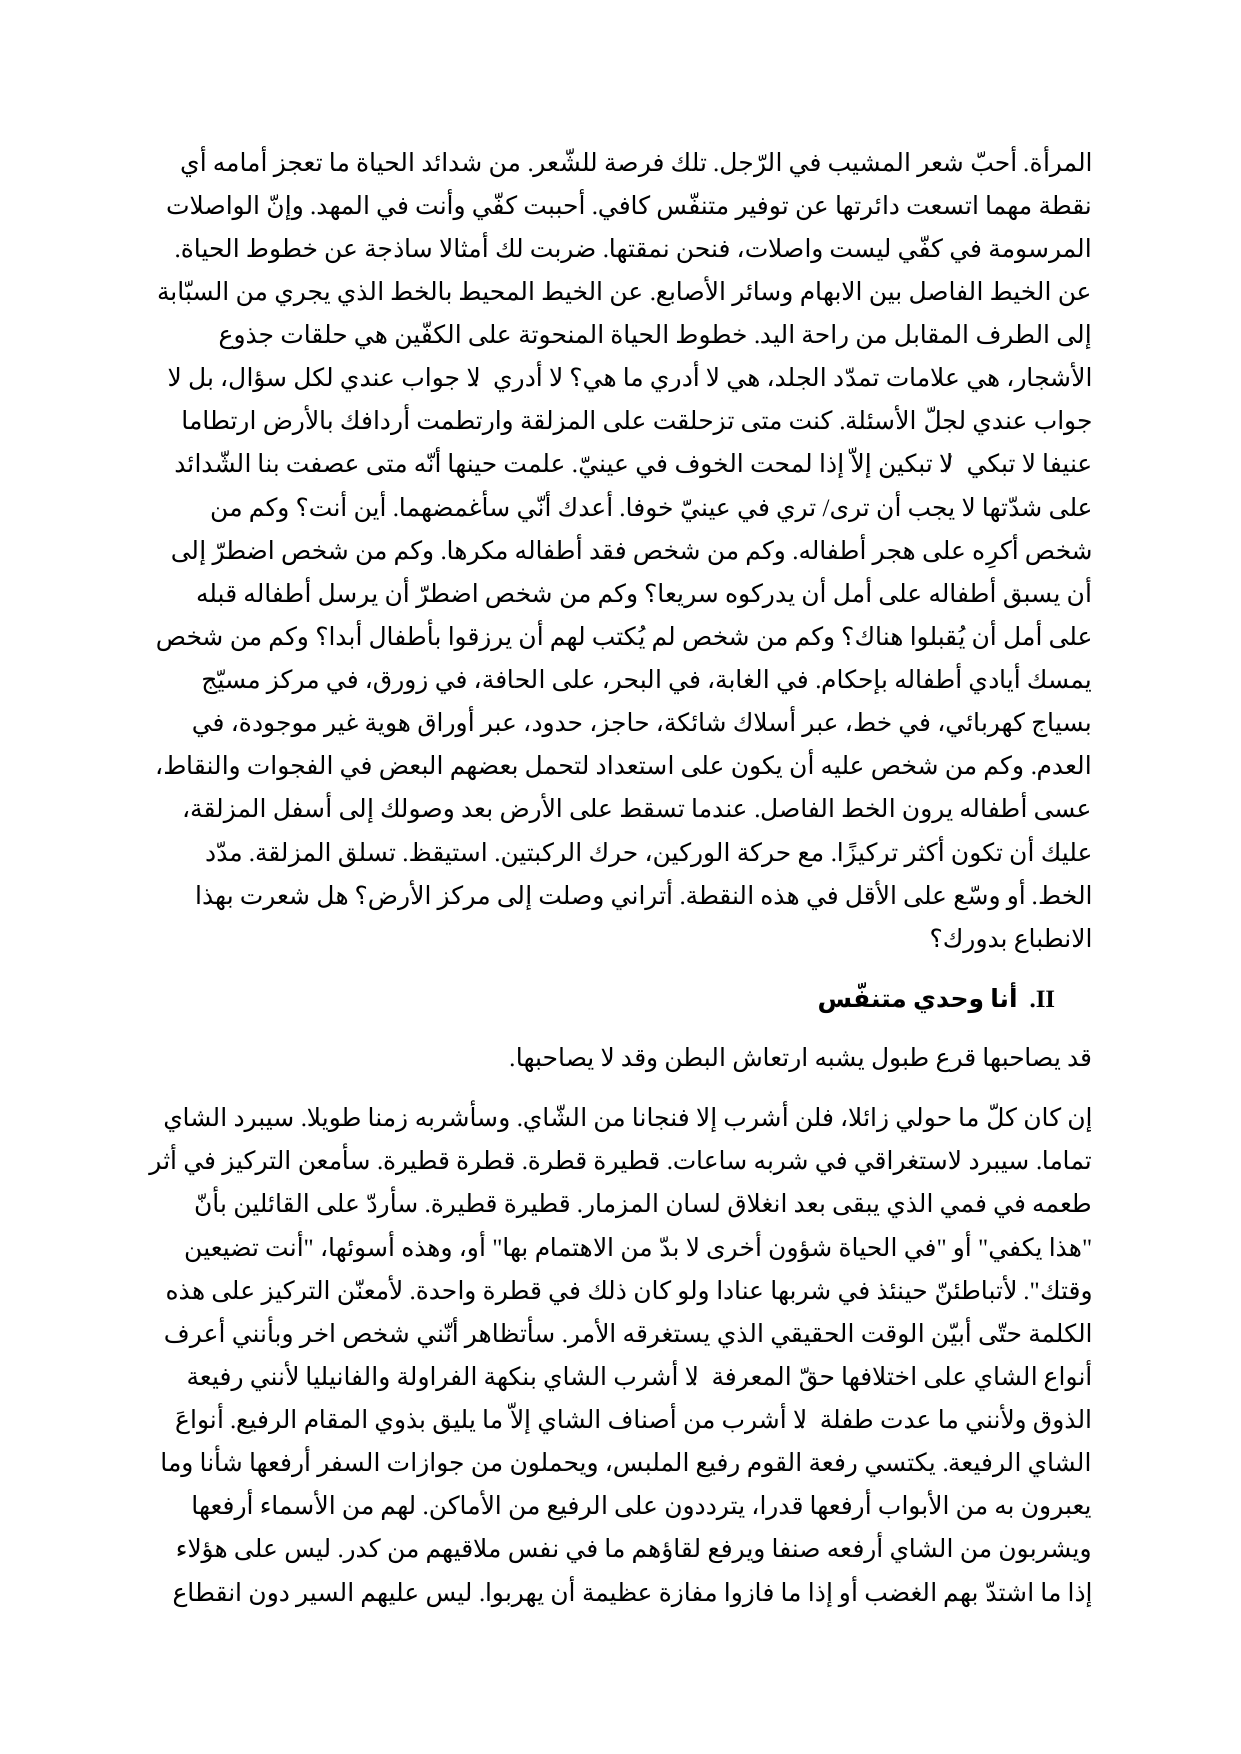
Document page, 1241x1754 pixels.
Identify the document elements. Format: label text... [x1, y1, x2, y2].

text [148, 148, 1093, 953]
list أنا وحدي متنفّس [148, 984, 1055, 1012]
text قد يصاحبها قرع طبول يشبه ارتعاش البطن وقد لا يصاحبها. [148, 1043, 1093, 1072]
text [148, 1103, 1093, 1606]
